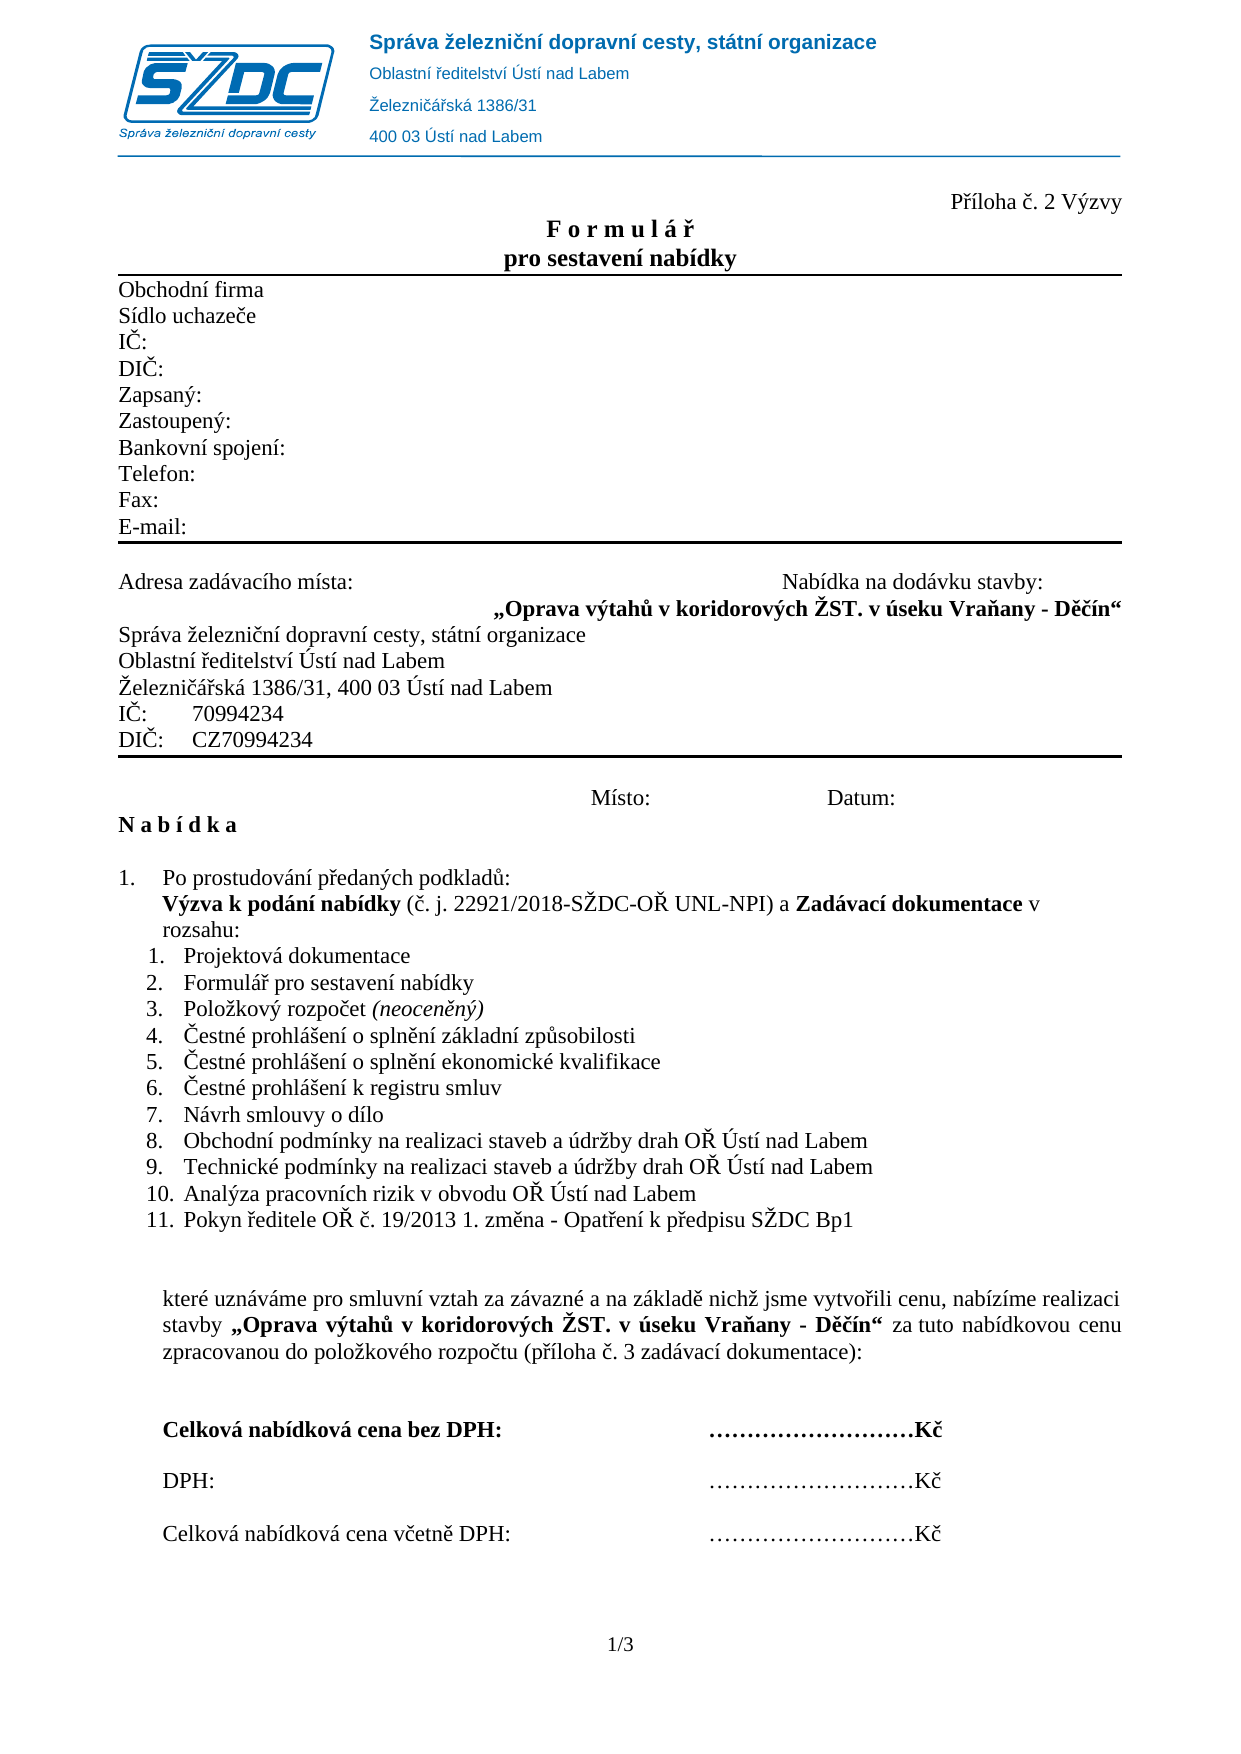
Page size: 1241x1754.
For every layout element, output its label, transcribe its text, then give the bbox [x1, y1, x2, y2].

text E-mail: [118, 513, 1122, 541]
list Čestné prohlášení o splnění ekonomické kvalifikace [146, 1048, 1122, 1074]
list Celková nabídková cena včetně DPH: ………………………Kč [162, 1520, 1122, 1546]
text IČ: 70994234 [118, 700, 1122, 727]
text Bankovní spojení: [118, 434, 1122, 460]
list Návrh smlouvy o dílo [146, 1101, 1122, 1127]
text Zapsaný: [118, 381, 1122, 407]
text Správa železniční dopravní cesty, státní organizace [118, 621, 1122, 647]
text Místo: Datum: [591, 784, 1122, 811]
text pro sestavení nabídky [118, 243, 1122, 274]
list Pokyn ředitele OŘ č. 19/2013 1. změna - Opatření k předpisu SŽDC Bp1 [146, 1206, 1122, 1232]
text které uznáváme pro smluvní vztah za závazné a na základě nichž jsme vytvořili cenu, nabízíme realizaci stavby „Oprava výtahů v koridorových ŽST. v úseku Vraňany - Děčín“ za tuto nabídkovou cenu zpracovanou do položkového rozpočtu (příloha č. 3 zadávací dokumentace): [162, 1285, 1122, 1364]
list Čestné prohlášení k registru smluv [146, 1074, 1122, 1101]
text „Oprava výtahů v koridorových ŽST. v úseku Vraňany - Děčín“ [118, 595, 1122, 621]
text N a b í d k a [118, 811, 1122, 837]
list Analýza pracovních rizik v obvodu OŘ Ústí nad Labem [146, 1180, 1122, 1206]
text DIČ: [118, 355, 1122, 381]
list Technické podmínky na realizaci staveb a údržby drah OŘ Ústí nad Labem [146, 1153, 1122, 1180]
list Projektová dokumentace [148, 943, 1122, 969]
text Telefon: [118, 460, 1122, 486]
text Výzva k podání nabídky (č. j. 22921/2018-SŽDC-OŘ UNL-NPI) a Zadávací dokumentace v rozsahu: [162, 890, 1122, 943]
text Adresa zadávacího místa: Nabídka na dodávku stavby: [118, 568, 1122, 595]
text Sídlo uchazeče [118, 302, 1122, 328]
text IČ: [118, 328, 1122, 355]
list Čestné prohlášení o splnění základní způsobilosti [146, 1022, 1122, 1048]
text Fax: [118, 486, 1122, 513]
text Zastoupený: [118, 407, 1122, 434]
list Obchodní podmínky na realizaci staveb a údržby drah OŘ Ústí nad Labem [146, 1127, 1122, 1153]
list Celková nabídková cena bez DPH: ………………………Kč [162, 1416, 1122, 1442]
list Položkový rozpočet (neoceněný) [146, 995, 1122, 1022]
list Formulář pro sestavení nabídky [146, 969, 1122, 995]
text Obchodní firma [118, 276, 1122, 302]
text DIČ: CZ70994234 [118, 727, 1122, 755]
text Oblastní ředitelství Ústí nad Labem [118, 647, 1122, 674]
text Železničářská 1386/31, 400 03 Ústí nad Labem [118, 674, 1122, 700]
text Příloha č. 2 Výzvy [118, 188, 1122, 214]
list Po prostudování předaných podkladů: [118, 863, 1122, 890]
list DPH: ………………………Kč [162, 1467, 1122, 1520]
text F o r m u l á ř [118, 214, 1122, 243]
